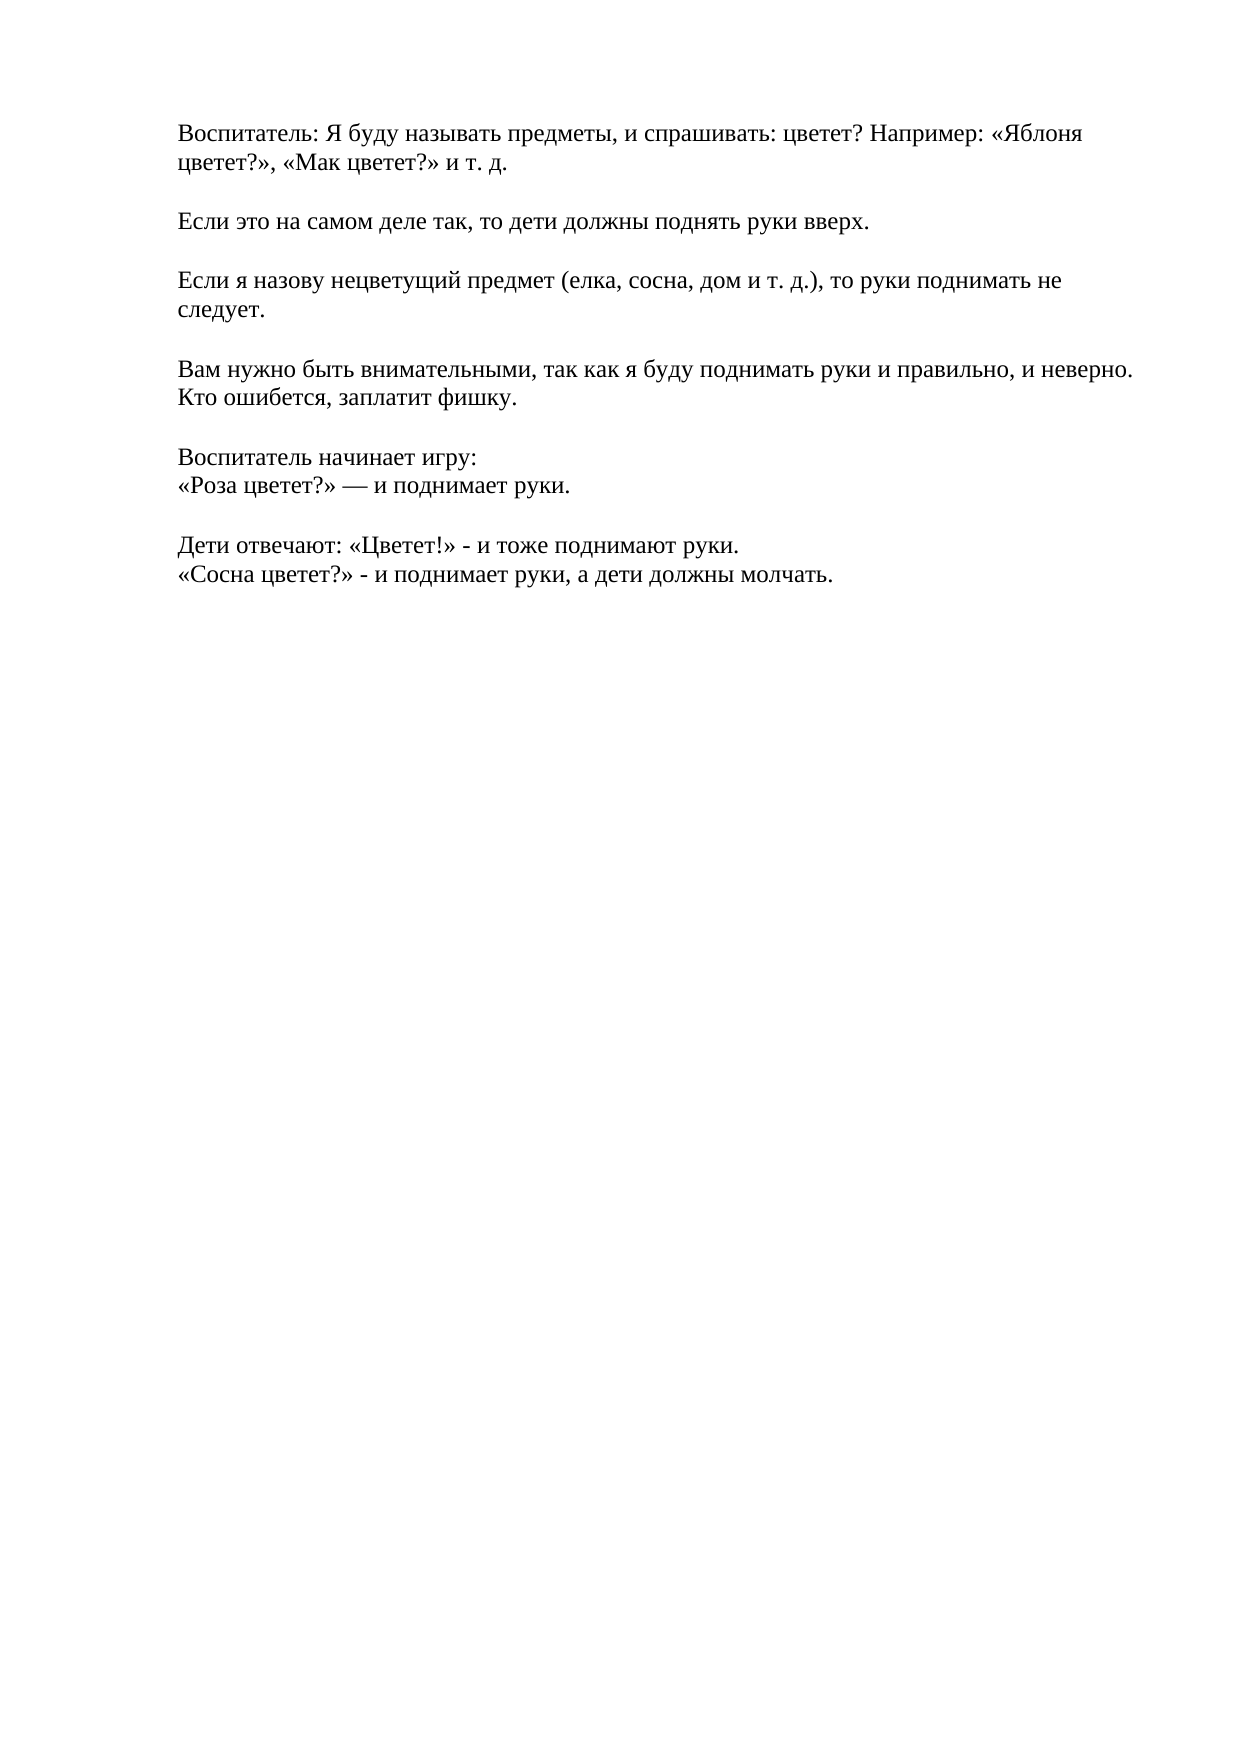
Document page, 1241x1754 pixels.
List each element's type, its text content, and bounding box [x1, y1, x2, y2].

text Воспитатель: Я буду называть предметы, и спрашивать: цветет? Например: «Яблоня цветет?», «Мак цветет?» и т. д. [177, 118, 1152, 176]
text Дети отвечают: «Цветет!» - и тоже поднимают руки. «Сосна цветет?» - и поднимает руки, а дети должны молчать. [177, 530, 1152, 587]
text Если я назову нецветущий предмет (елка, сосна, дом и т. д.), то руки поднимать не следует. [177, 266, 1152, 323]
text Вам нужно быть внимательными, так как я буду поднимать руки и правильно, и неверно. Кто ошибется, заплатит фишку. [177, 354, 1152, 411]
text Если это на самом деле так, то дети должны поднять руки вверх. [177, 206, 1152, 235]
text Воспитатель начинает игру: «Роза цветет?» — и поднимает руки. [177, 442, 1152, 499]
